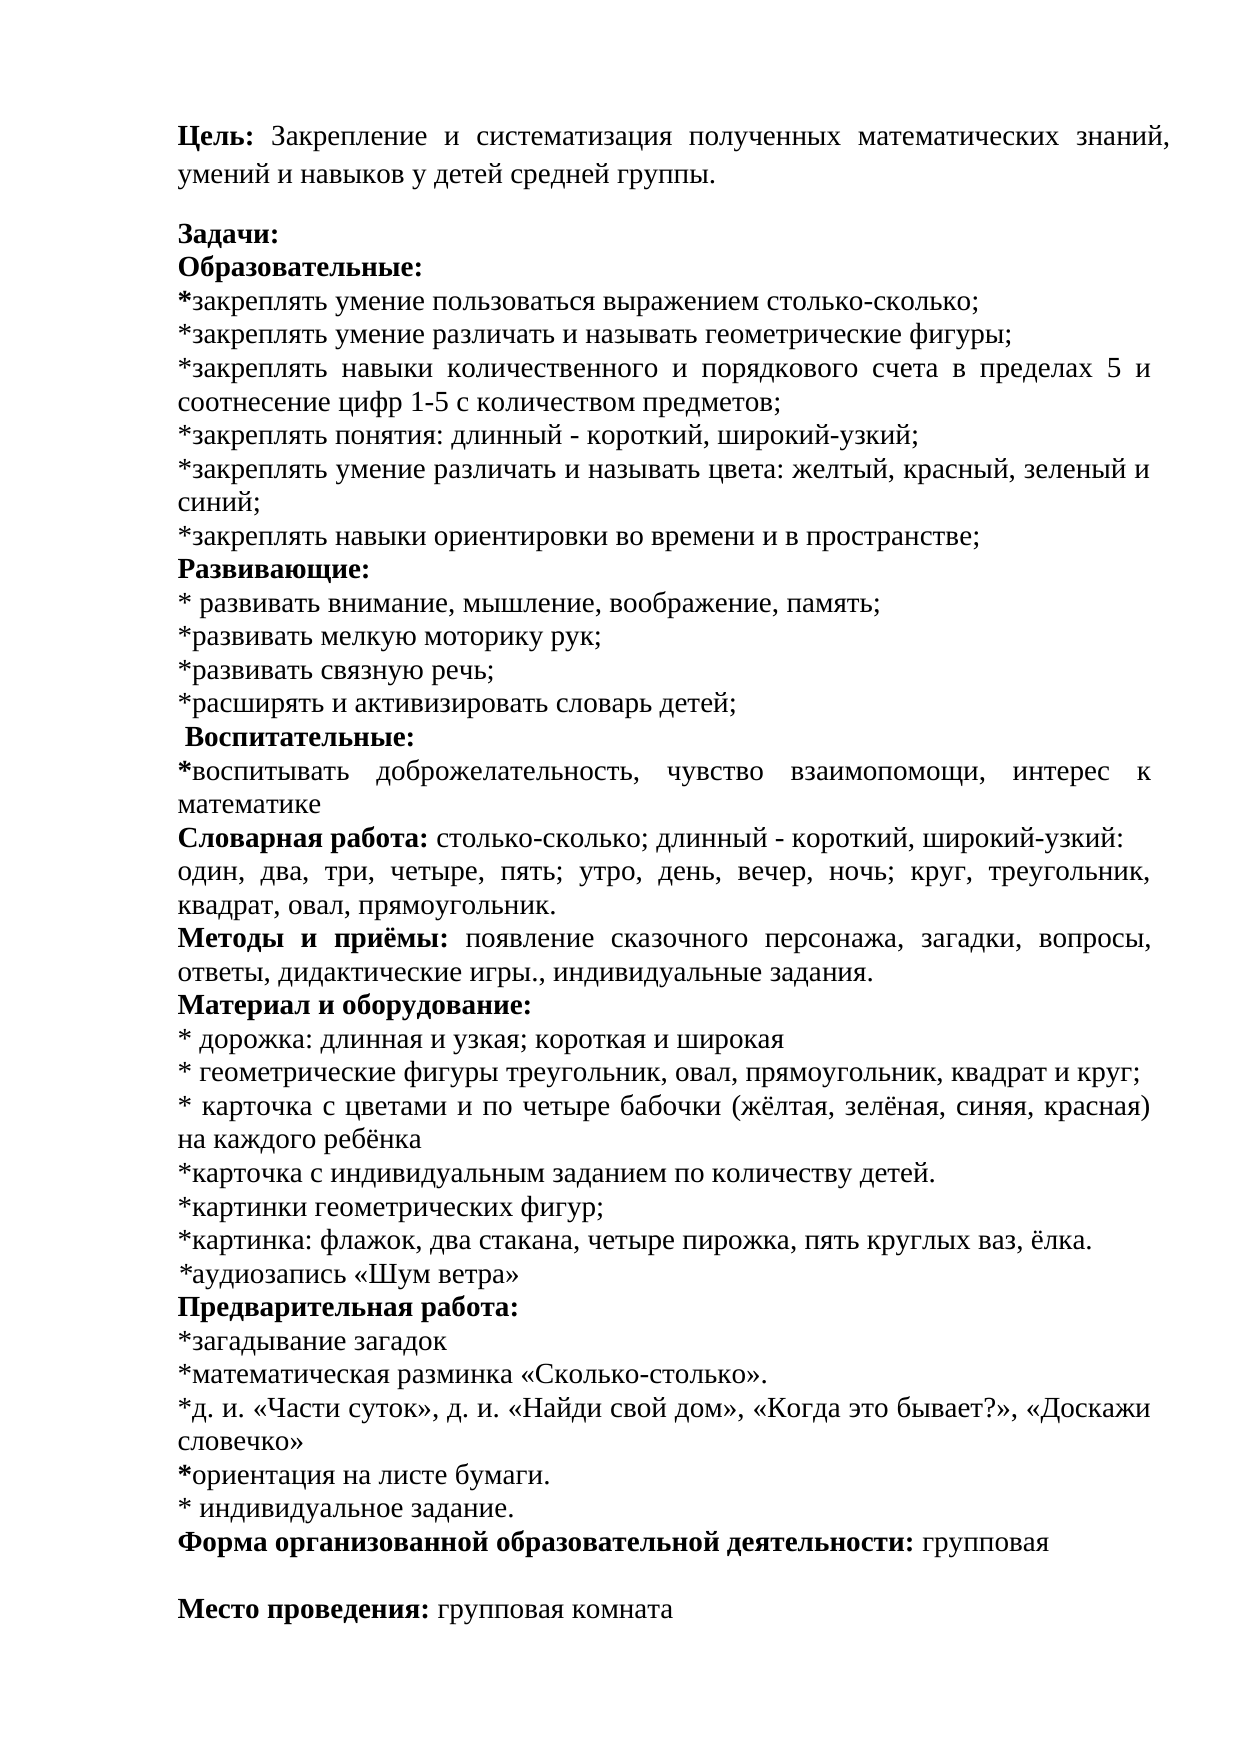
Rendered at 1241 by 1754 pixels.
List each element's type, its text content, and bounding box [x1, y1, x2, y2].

text *аудиозапись «Шум ветра» [177, 1256, 1152, 1289]
text Словарная работа: столько-сколько; длинный - короткий, широкий-узкий: [177, 820, 1152, 853]
text * карточка с цветами и по четыре бабочки (жёлтая, зелёная, синяя, красная) на каждого ребёнка [177, 1088, 1152, 1155]
text Материал и оборудование: [177, 987, 1152, 1021]
text *развивать мелкую моторику рук; [177, 618, 1152, 652]
text Развивающие: [177, 551, 1171, 585]
text *закреплять навыки количественного и порядкового счета в пределах 5 и соотнесение цифр 1-5 с количеством предметов; [177, 350, 1152, 417]
text Цель: Закрепление и систематизация полученных математических знаний, умений и навыков у детей средней группы. [177, 118, 1171, 190]
text Форма организованной образовательной деятельности: групповая [177, 1524, 1152, 1558]
text Методы и приёмы: появление сказочного персонажа, загадки, вопросы, ответы, дидактические игры., индивидуальные задания. [177, 920, 1152, 987]
text *закреплять умение различать и называть цвета: желтый, красный, зеленый и синий; [177, 451, 1152, 518]
text *картинки геометрических фигур; [177, 1189, 1152, 1222]
text *математическая разминка «Сколько-столько». [177, 1356, 1152, 1390]
text Место проведения: групповая комната [177, 1591, 1152, 1625]
text * дорожка: длинная и узкая; короткая и широкая [177, 1021, 1152, 1054]
text * индивидуальное задание. [177, 1491, 1152, 1524]
text *картинка: флажок, два стакана, четыре пирожка, пять круглых ваз, ёлка. [177, 1222, 1152, 1256]
text *закреплять умение пользоваться выражением столько-сколько; [177, 283, 1152, 317]
text * геометрические фигуры треугольник, овал, прямоугольник, квадрат и круг; [177, 1054, 1152, 1088]
text *ориентация на листе бумаги. [177, 1457, 1152, 1491]
text один, два, три, четыре, пять; утро, день, вечер, ночь; круг, треугольник, квадрат, овал, прямоугольник. [177, 853, 1152, 920]
text *закреплять понятия: длинный - короткий, широкий-узкий; [177, 417, 1152, 451]
text Воспитательные: [177, 719, 1152, 753]
text *закреплять умение различать и называть геометрические фигуры; [177, 317, 1152, 350]
text *загадывание загадок [177, 1323, 1152, 1356]
text *карточка с индивидуальным заданием по количеству детей. [177, 1155, 1152, 1189]
text Задачи: [177, 216, 1152, 249]
text *д. и. «Части суток», д. и. «Найди свой дом», «Когда это бывает?», «Доскажи словечко» [177, 1390, 1152, 1457]
text Образовательные: [177, 249, 1152, 283]
text *закреплять навыки ориентировки во времени и в пространстве; [177, 518, 1152, 551]
text *развивать связную речь; [177, 652, 1152, 686]
text Предварительная работа: [177, 1289, 1152, 1323]
text *расширять и активизировать словарь детей; [177, 686, 1152, 719]
text * развивать внимание, мышление, воображение, память; [177, 585, 1152, 618]
text *воспитывать доброжелательность, чувство взаимопомощи, интерес к математике [177, 753, 1152, 820]
